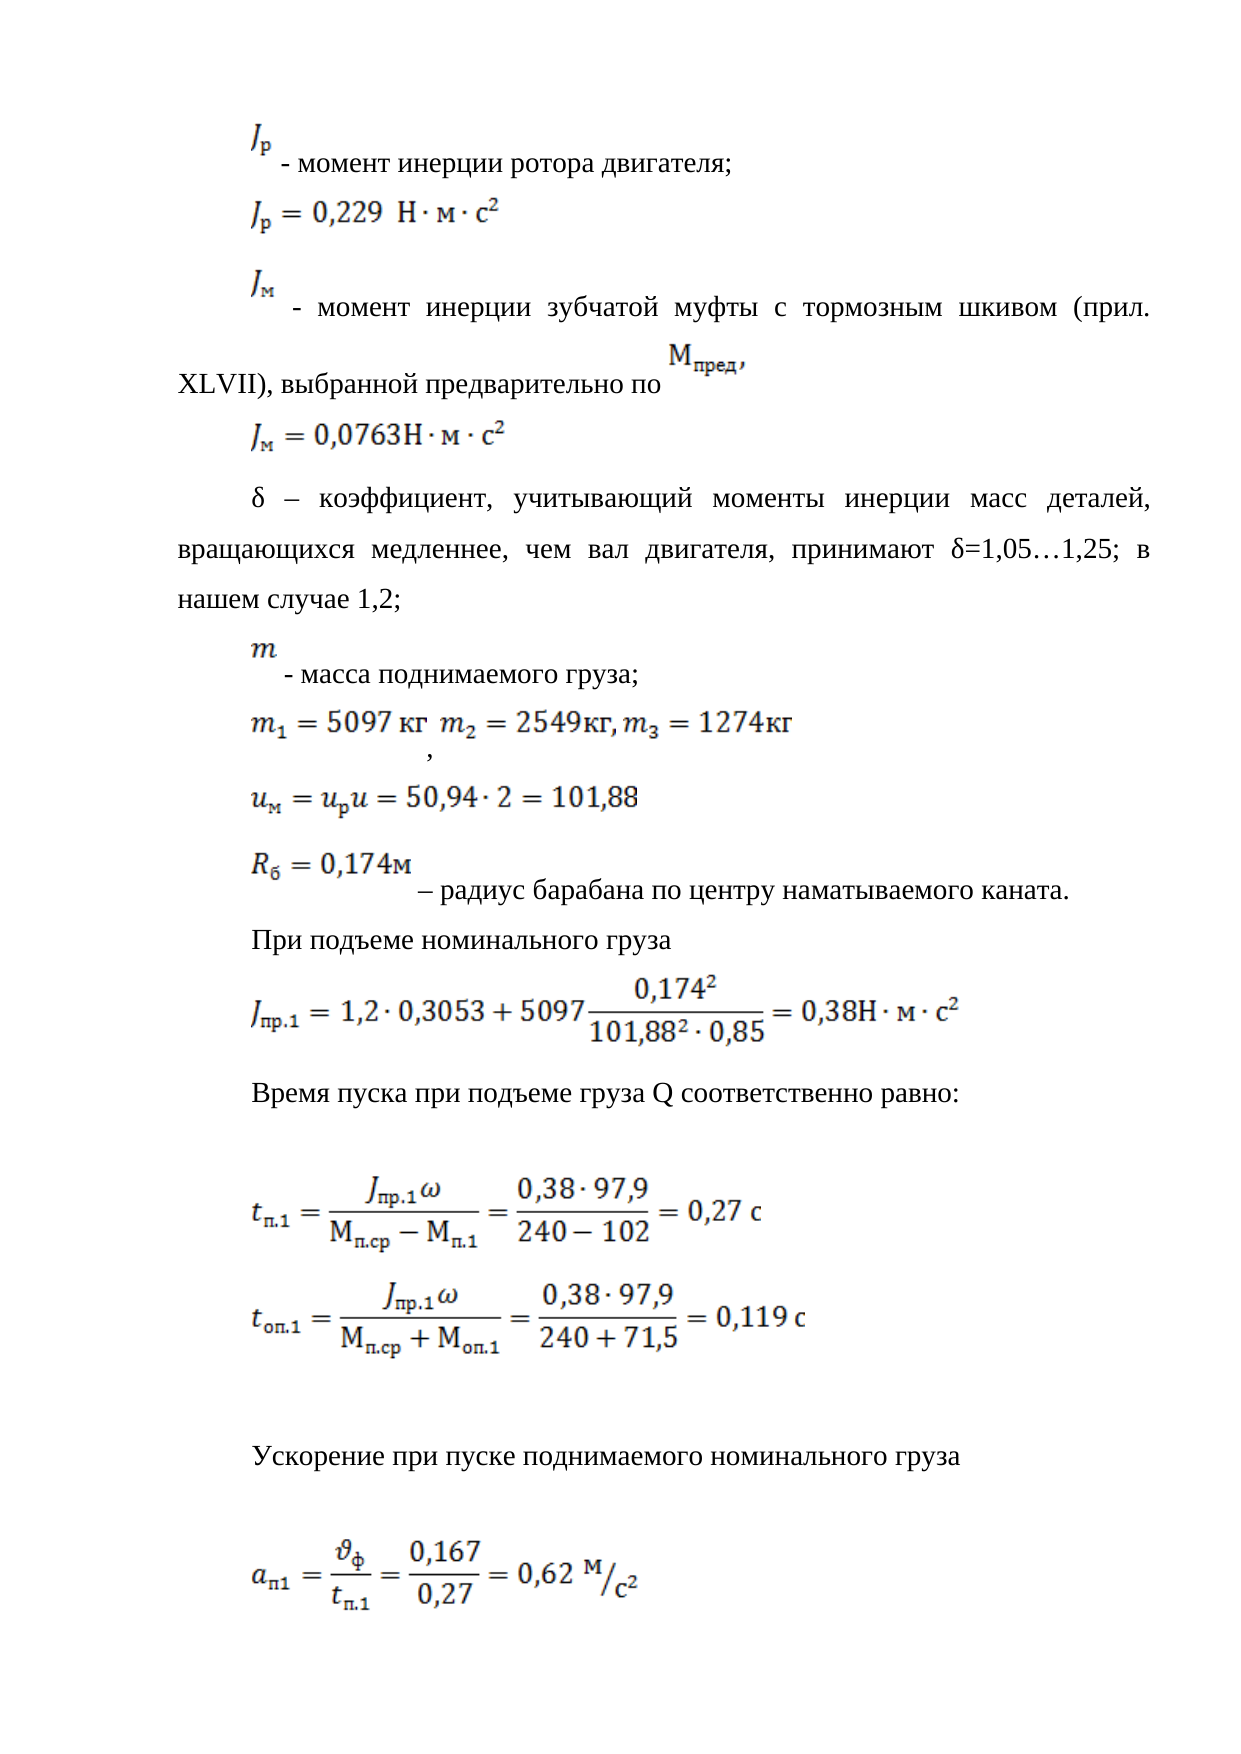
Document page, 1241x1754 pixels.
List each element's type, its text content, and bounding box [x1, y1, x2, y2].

text – радиус барабана по центру наматываемого каната. [177, 847, 1152, 905]
picture [251, 264, 277, 316]
picture [623, 705, 792, 758]
picture [251, 847, 411, 899]
text δ – коэффициент, учитывающий моменты инерции масс деталей, вращающихся медленнее, чем вал двигателя, принимают δ=1,05…1,25; в нашем случае 1,2; [177, 480, 1152, 614]
picture [668, 338, 746, 394]
picture [251, 972, 962, 1064]
picture [251, 1281, 805, 1376]
text - момент инерции ротора двигателя; [177, 118, 1152, 179]
text При подъеме номинального груза [177, 922, 1152, 956]
picture [251, 118, 273, 173]
picture [251, 1175, 761, 1270]
text - момент инерции зубчатой муфты с тормозным шкивом (прил. XLVII), выбранной предварительно по [177, 264, 1152, 400]
picture [251, 416, 508, 469]
picture [251, 1538, 641, 1629]
picture [251, 705, 427, 758]
text Время пуска при подъеме груза Q соответственно равно: [177, 1075, 1152, 1109]
picture [251, 631, 277, 683]
text - масса поднимаемого груза; [177, 631, 1152, 689]
picture [440, 705, 616, 758]
text Ускорение при пуске поднимаемого номинального груза [177, 1438, 1152, 1471]
picture [251, 780, 637, 836]
picture [251, 195, 502, 253]
